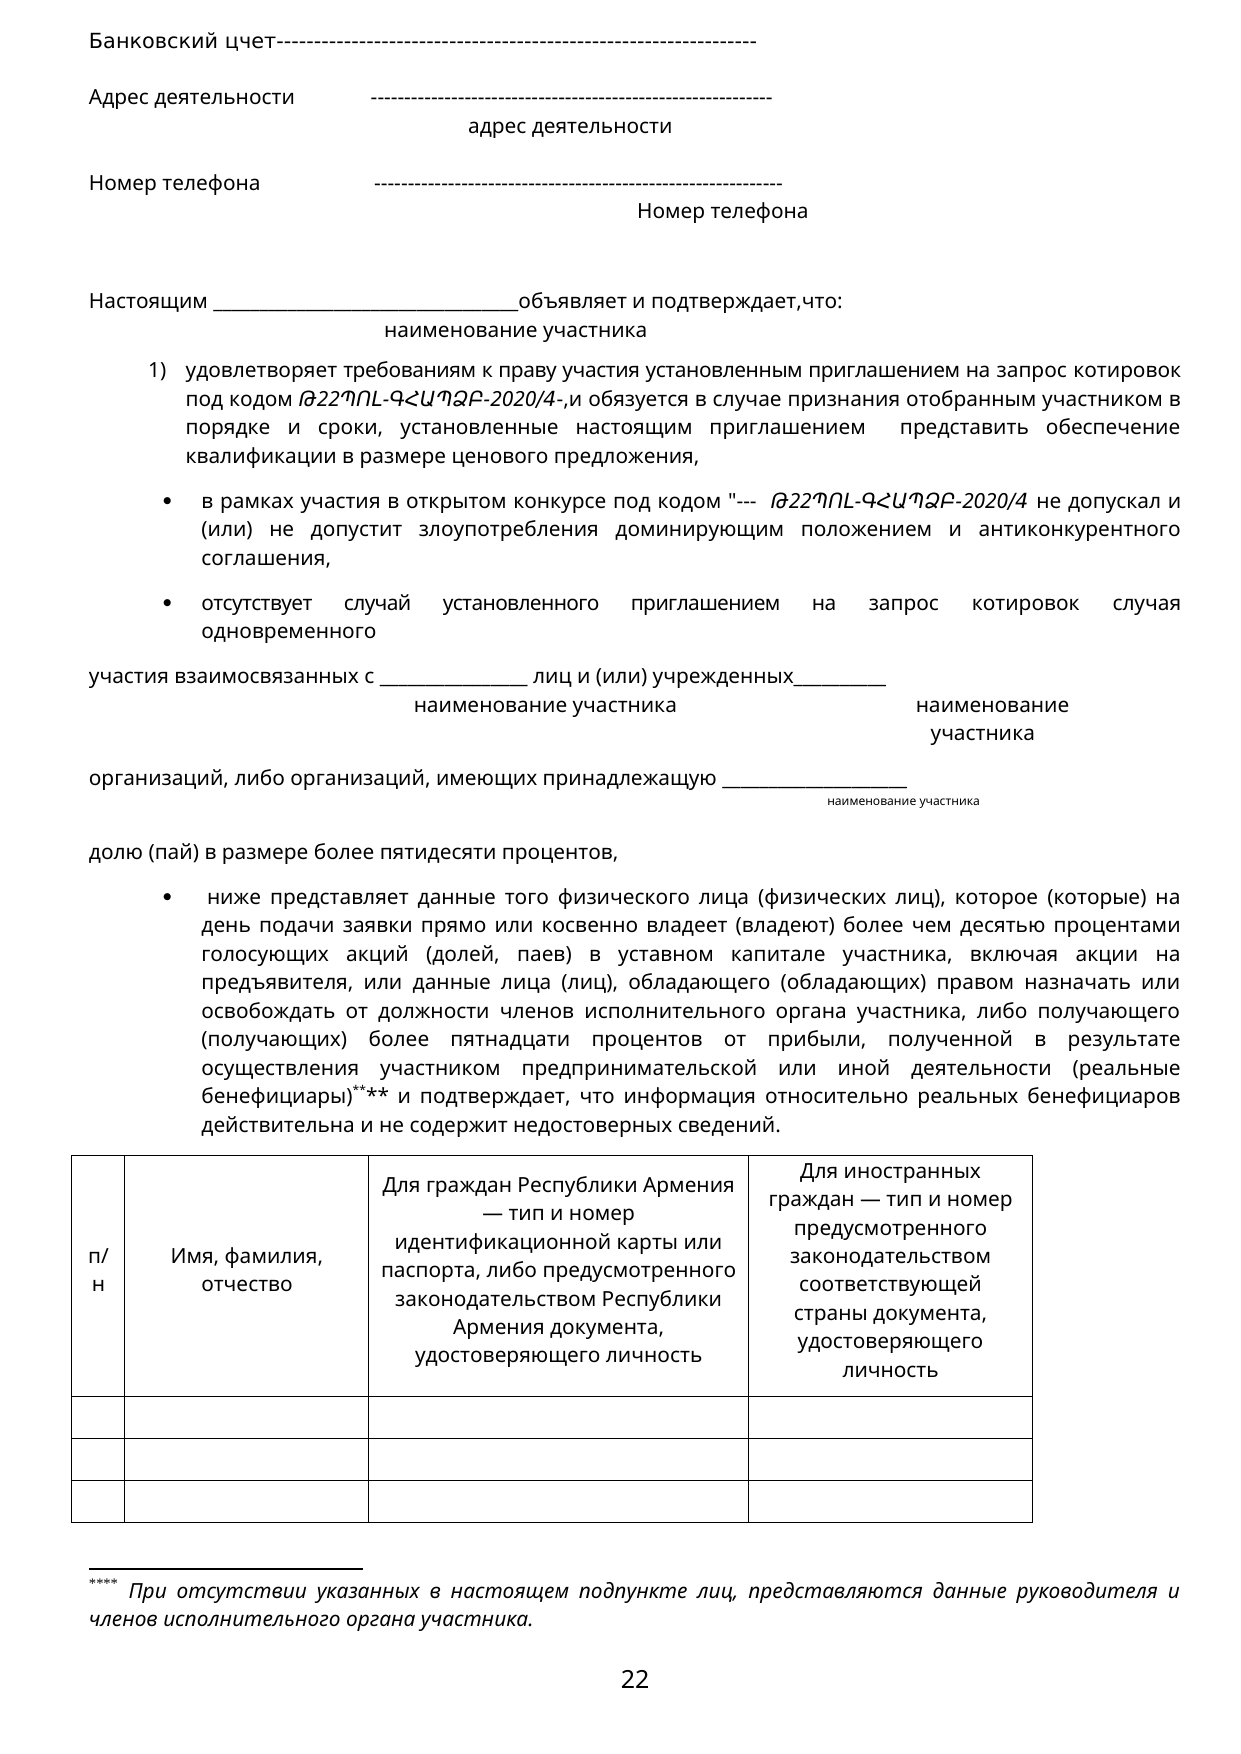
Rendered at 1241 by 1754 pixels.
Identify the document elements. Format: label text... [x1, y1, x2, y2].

table_header Имя, фамилия, отчество [125, 1156, 368, 1396]
table_cell [749, 1397, 1032, 1438]
text Номер телефона ------------------------------------------------------------- [89, 168, 1181, 196]
table_cell [369, 1439, 748, 1480]
table_header п/н [72, 1156, 124, 1396]
table_header Для граждан Республики Армения — тип и номер идентификационной карты или паспорта, либо предусмотренного законодательством Республики Армения документа, удостоверяющего личность [369, 1156, 748, 1396]
text участника [930, 718, 1181, 747]
table_cell [72, 1397, 124, 1438]
table_cell [72, 1439, 124, 1480]
text Номер телефона [458, 196, 1181, 224]
table_cell [72, 1481, 124, 1522]
text наименование участника [827, 792, 1181, 820]
text Адрес деятельности ------------------------------------------------------------ [89, 82, 1181, 111]
table_cell [125, 1439, 368, 1480]
table_cell [125, 1397, 368, 1438]
text организаций, либо организаций, имеющих принадлежащую ____________________ [89, 763, 1181, 792]
table_cell [369, 1481, 748, 1522]
list удовлетворяет требованиям к праву участия установленным приглашением на запрос котировок под кодом Թ22ՊՈԼ-ԳՀԱՊՁԲ-2020/4-,и обязуется в случае признания отобранным участником в порядке и сроки, установленные настоящим приглашением представить обеспечение квалификации в размере ценового предложения, [148, 356, 1181, 469]
text Банковский цчет---------------------------------------------------------------- [89, 29, 1181, 54]
table_cell [369, 1397, 748, 1438]
table_cell [125, 1481, 368, 1522]
text наименование участника наименование [413, 690, 1181, 718]
text участия взаимосвязанных с ________________ лиц и (или) учрежденных__________ [89, 662, 1181, 690]
list ниже представляет данные того физического лица (физических лиц), которое (которые) на день подачи заявки прямо или косвенно владеет (владеют) более чем десятью процентами голосующих акций (долей, паев) в уставном капитале участника, включая акции на предъявителя, или данные лица (лиц), обладающего (обладающих) правом назначать или освобождать от должности членов исполнительного органа участника, либо получающего (получающих) более пятнадцати процентов от прибыли, полученной в результате осуществления участником предпринимательской или иной деятельности (реальные бенефициары)** и подтверждает, что информация относительно реальных бенефициаров действительна и не содержит недостоверных сведений. [164, 882, 1181, 1138]
table_cell [749, 1439, 1032, 1480]
table_cell [749, 1481, 1032, 1522]
table_header Для иностранных граждан — тип и номер предусмотренного законодательством соответствующей страны документа, удостоверяющего личность [749, 1156, 1032, 1396]
text долю (пай) в размере более пятидесяти процентов, [89, 837, 1181, 866]
list в рамках участия в открытом конкурсе под кодом "--- Թ22ՊՈԼ-ԳՀԱՊՁԲ-2020/4 не допускал и (или) не допустит злоупотребления доминирующим положением и антиконкурентного соглашения, [164, 486, 1181, 571]
list отсутствует случай установленного приглашением на запрос котировок случая одновременного [164, 588, 1181, 645]
text адрес деятельности [89, 111, 1181, 139]
text Настоящим _________________________________объявляет и подтверждает,что: [89, 286, 1181, 315]
text наименование участника [384, 315, 1181, 343]
